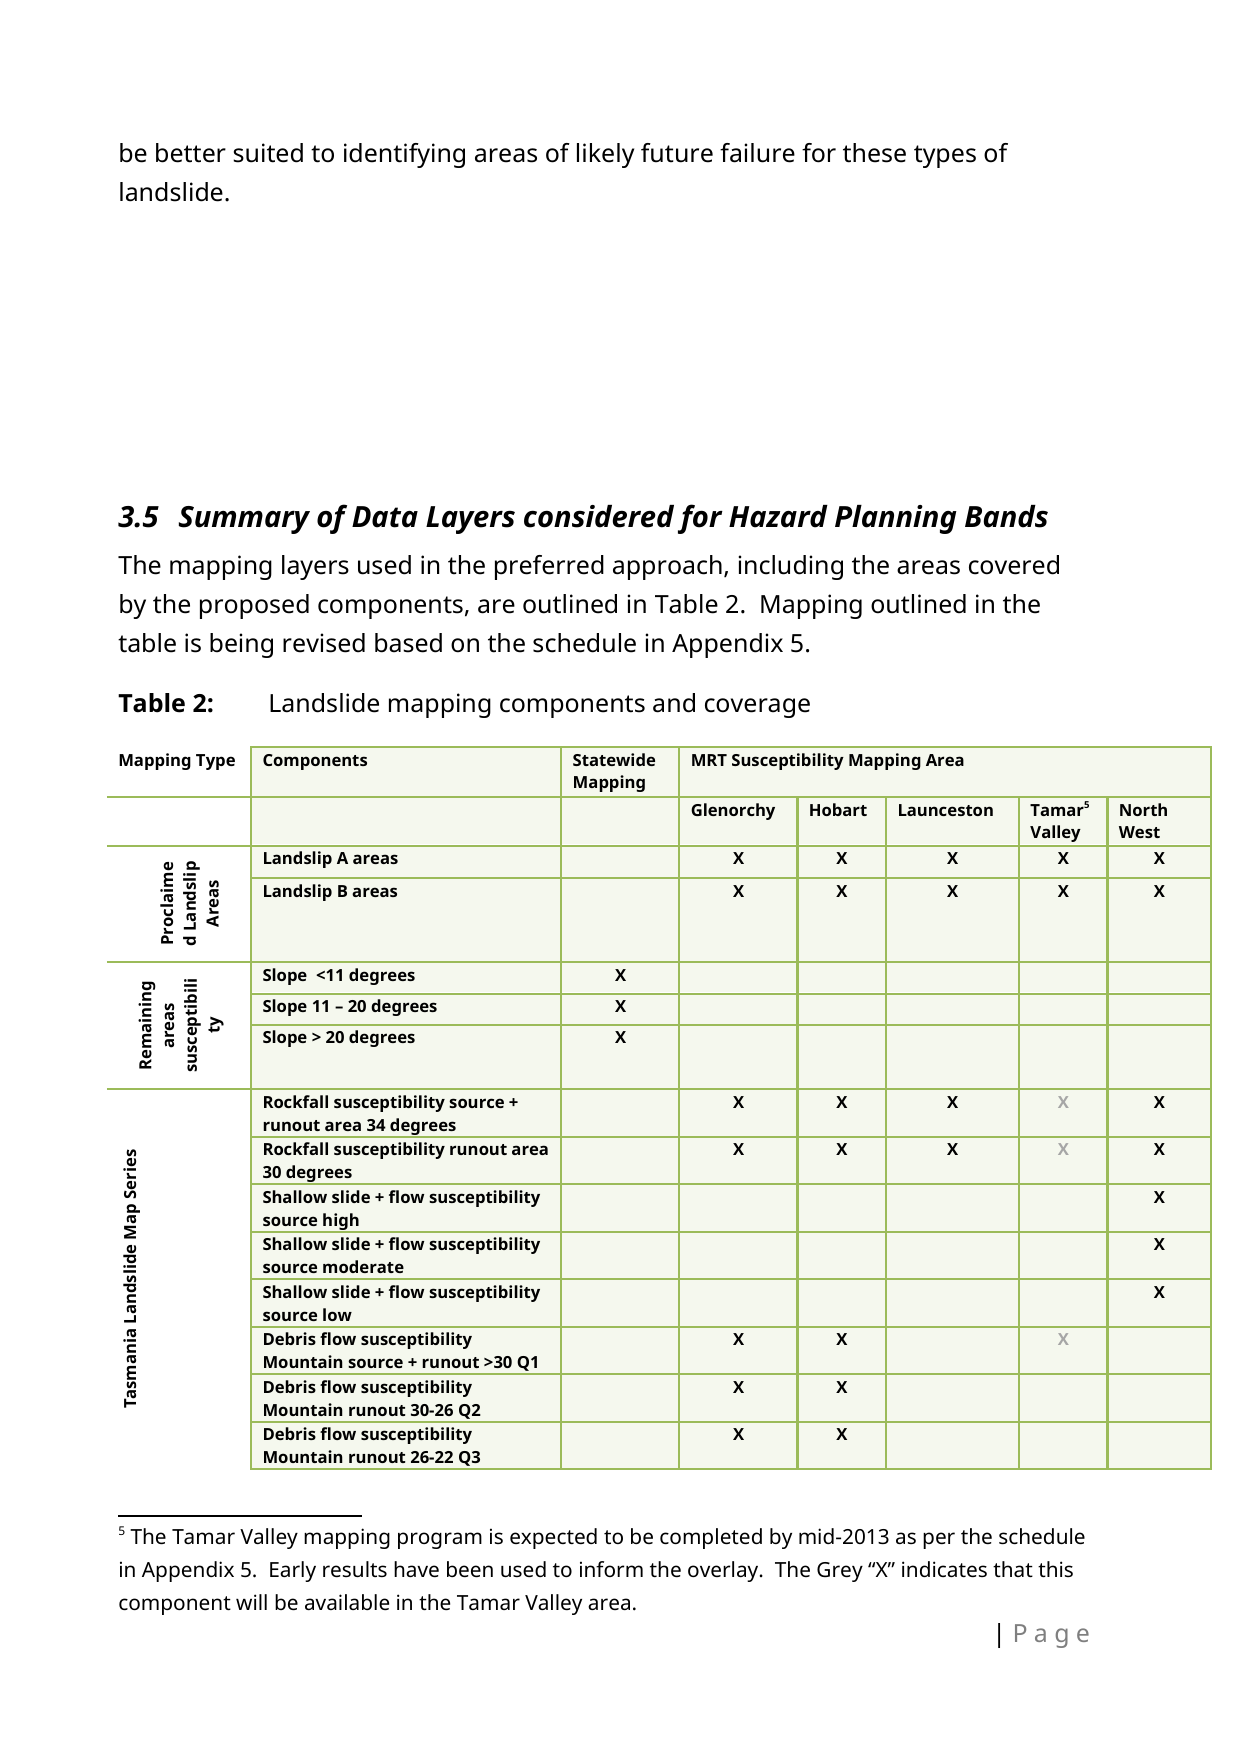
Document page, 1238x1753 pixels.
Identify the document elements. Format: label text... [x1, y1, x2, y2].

table_cell X [1109, 1280, 1210, 1326]
table_cell X [680, 1375, 796, 1421]
table_cell [799, 1233, 885, 1278]
table_cell [1020, 1423, 1106, 1468]
text Table 2: Landslide mapping components and coverage [118, 686, 1090, 720]
table_cell X [1109, 1138, 1210, 1183]
table_cell Debris flow susceptibility Mountain runout 26-22 Q3 [252, 1423, 560, 1468]
table_cell [799, 1185, 885, 1231]
table_cell Slope > 20 degrees [252, 1026, 560, 1088]
table_cell [680, 1026, 796, 1088]
table_cell X [1109, 879, 1210, 961]
table_cell X [887, 847, 1018, 877]
table_cell X [562, 1026, 678, 1088]
table_cell [562, 798, 678, 844]
table_cell [799, 963, 885, 992]
table_cell Glenorchy [680, 798, 796, 844]
table_cell Rockfall susceptibility runout area 30 degrees [252, 1138, 560, 1183]
table_cell X [887, 879, 1018, 961]
table_cell [562, 847, 678, 877]
table_cell [887, 963, 1018, 992]
table_cell [1020, 963, 1106, 992]
table_cell X [1109, 1090, 1210, 1136]
table_cell [799, 1026, 885, 1088]
table_cell [680, 1280, 796, 1326]
table_cell X [887, 1090, 1018, 1136]
table_cell X [680, 847, 796, 877]
table_cell [562, 1090, 678, 1136]
table_cell Tamar Valley [1020, 798, 1106, 844]
table_cell North West [1109, 798, 1210, 844]
table_header MRT Susceptibility Mapping Area [680, 748, 1210, 796]
table_cell Rockfall susceptibility source + runout area 34 degrees [252, 1090, 560, 1136]
text The mapping layers used in the preferred approach, including the areas covered by the proposed components, are outlined in Table 2. Mapping outlined in the table is being revised based on the schedule in Appendix 5. [118, 548, 1090, 660]
table_cell Proclaimed Landslip Areas [107, 847, 250, 961]
table_cell [1109, 1375, 1210, 1421]
table_cell [680, 963, 796, 992]
table_cell [799, 995, 885, 1024]
table_cell Slope 11 – 20 degrees [252, 995, 560, 1024]
table_cell [799, 1280, 885, 1326]
table_cell [562, 1233, 678, 1278]
table_cell [1109, 1026, 1210, 1088]
table_cell [562, 1375, 678, 1421]
table_cell Shallow slide + flow susceptibility source high [252, 1185, 560, 1231]
table_cell X [562, 963, 678, 992]
table_cell Landslip B areas [252, 879, 560, 961]
table_cell X [799, 1423, 885, 1468]
table_cell X [562, 995, 678, 1024]
table_cell [680, 1185, 796, 1231]
table_cell Shallow slide + flow susceptibility source low [252, 1280, 560, 1326]
table_cell [887, 1328, 1018, 1373]
table_cell Slope <11 degrees [252, 963, 560, 992]
subtitle Summary of Data Layers considered for Hazard Planning Bands [118, 496, 1090, 536]
table_cell X [680, 1328, 796, 1373]
table_cell [1109, 995, 1210, 1024]
table_cell Tasmania Landslide Map Series [107, 1090, 250, 1468]
table_cell [107, 798, 250, 844]
table_cell [1020, 1233, 1106, 1278]
table_cell [562, 879, 678, 961]
table_cell [1020, 1185, 1106, 1231]
table_cell X [1109, 847, 1210, 877]
table_cell [1109, 963, 1210, 992]
table_cell [887, 1423, 1018, 1468]
table_cell X [799, 1375, 885, 1421]
table_header Components [252, 748, 560, 796]
table_cell X [1020, 1328, 1106, 1373]
table_cell [1020, 995, 1106, 1024]
table_cell [252, 798, 560, 844]
table_cell [562, 1138, 678, 1183]
table_cell [887, 1185, 1018, 1231]
table_cell X [799, 1090, 885, 1136]
table_cell X [680, 1090, 796, 1136]
table_cell [562, 1328, 678, 1373]
table_cell X [799, 879, 885, 961]
table_cell Launceston [887, 798, 1018, 844]
table_cell [1020, 1375, 1106, 1421]
table_cell [680, 1233, 796, 1278]
table_cell [887, 1233, 1018, 1278]
table_cell X [799, 847, 885, 877]
table_cell [1020, 1280, 1106, 1326]
table_cell [562, 1280, 678, 1326]
table_cell X [1109, 1233, 1210, 1278]
table_cell [1109, 1328, 1210, 1373]
table_header Statewide Mapping [562, 748, 678, 796]
table_cell [887, 995, 1018, 1024]
table_cell Landslip A areas [252, 847, 560, 877]
table_cell X [799, 1328, 885, 1373]
table_cell X [1020, 879, 1106, 961]
table_cell [887, 1375, 1018, 1421]
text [118, 136, 1090, 209]
table_cell X [680, 1138, 796, 1183]
table_cell X [1020, 1090, 1106, 1136]
table_cell Debris flow susceptibility Mountain source + runout >30 Q1 [252, 1328, 560, 1373]
table_cell [1020, 1026, 1106, 1088]
table_cell X [680, 879, 796, 961]
table_cell [562, 1423, 678, 1468]
table_cell X [799, 1138, 885, 1183]
table_header Mapping Type [107, 746, 250, 796]
table_cell [1109, 1423, 1210, 1468]
table_cell [887, 1026, 1018, 1088]
table_cell X [680, 1423, 796, 1468]
table_cell [680, 995, 796, 1024]
table_cell Remaining areas susceptibility [107, 963, 250, 1088]
table_cell [562, 1185, 678, 1231]
table_cell X [1020, 1138, 1106, 1183]
table_cell Debris flow susceptibility Mountain runout 30-26 Q2 [252, 1375, 560, 1421]
table_cell Hobart [799, 798, 885, 844]
table_cell X [887, 1138, 1018, 1183]
table_cell Shallow slide + flow susceptibility source moderate [252, 1233, 560, 1278]
table_cell [887, 1280, 1018, 1326]
table_cell X [1109, 1185, 1210, 1231]
table_cell X [1020, 847, 1106, 877]
